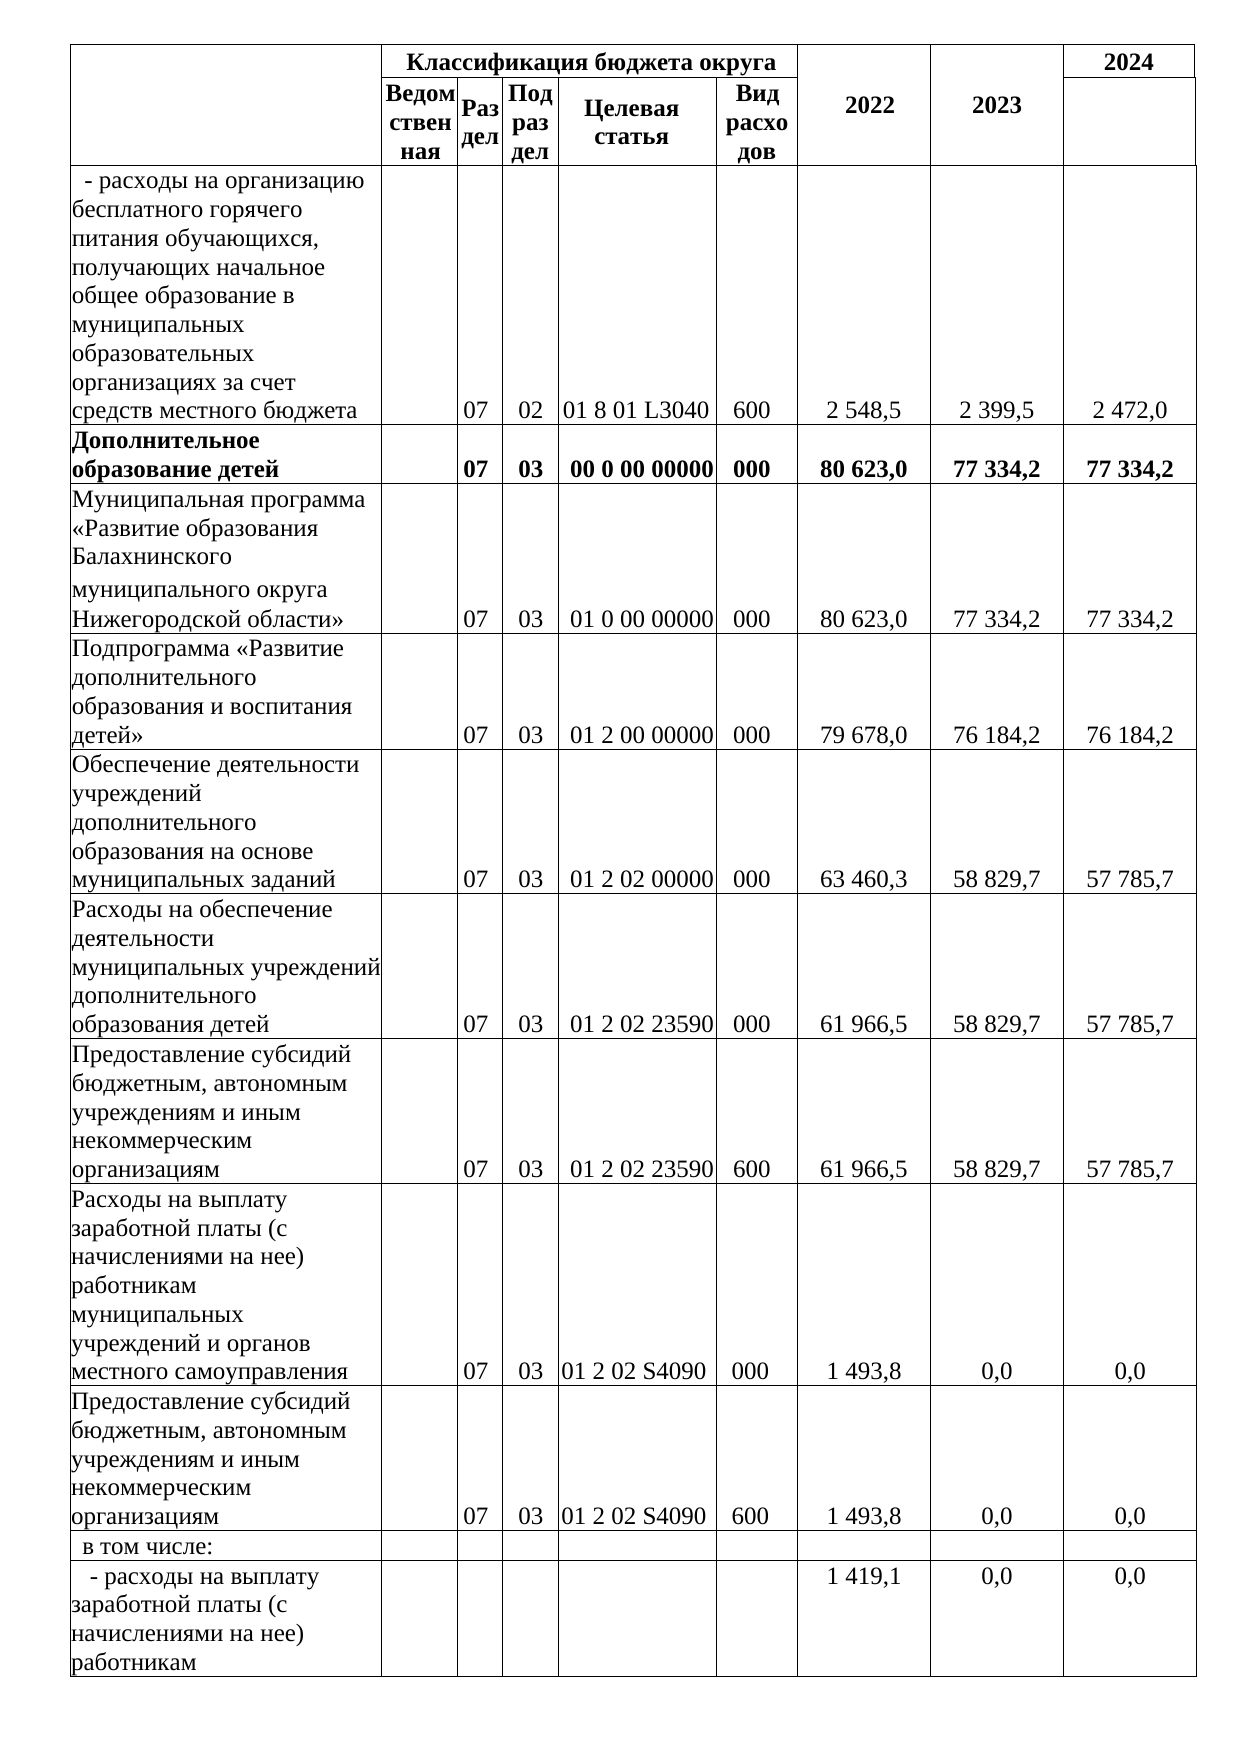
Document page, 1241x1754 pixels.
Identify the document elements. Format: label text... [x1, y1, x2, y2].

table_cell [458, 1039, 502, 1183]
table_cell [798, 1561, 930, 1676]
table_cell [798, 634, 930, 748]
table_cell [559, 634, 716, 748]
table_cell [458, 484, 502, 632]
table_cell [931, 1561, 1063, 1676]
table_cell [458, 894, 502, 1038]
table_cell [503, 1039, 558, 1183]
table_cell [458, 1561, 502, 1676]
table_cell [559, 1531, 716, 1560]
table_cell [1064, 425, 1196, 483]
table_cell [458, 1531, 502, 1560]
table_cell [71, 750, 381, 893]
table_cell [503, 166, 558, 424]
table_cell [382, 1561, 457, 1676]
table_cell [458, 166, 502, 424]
table_header 2023 [931, 45, 1063, 164]
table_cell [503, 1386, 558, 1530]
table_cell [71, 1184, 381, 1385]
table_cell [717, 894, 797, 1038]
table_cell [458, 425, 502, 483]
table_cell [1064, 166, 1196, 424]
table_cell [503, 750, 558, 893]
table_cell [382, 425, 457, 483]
table_cell Под раз дел [503, 78, 558, 164]
table_cell Целевая статья [559, 78, 716, 164]
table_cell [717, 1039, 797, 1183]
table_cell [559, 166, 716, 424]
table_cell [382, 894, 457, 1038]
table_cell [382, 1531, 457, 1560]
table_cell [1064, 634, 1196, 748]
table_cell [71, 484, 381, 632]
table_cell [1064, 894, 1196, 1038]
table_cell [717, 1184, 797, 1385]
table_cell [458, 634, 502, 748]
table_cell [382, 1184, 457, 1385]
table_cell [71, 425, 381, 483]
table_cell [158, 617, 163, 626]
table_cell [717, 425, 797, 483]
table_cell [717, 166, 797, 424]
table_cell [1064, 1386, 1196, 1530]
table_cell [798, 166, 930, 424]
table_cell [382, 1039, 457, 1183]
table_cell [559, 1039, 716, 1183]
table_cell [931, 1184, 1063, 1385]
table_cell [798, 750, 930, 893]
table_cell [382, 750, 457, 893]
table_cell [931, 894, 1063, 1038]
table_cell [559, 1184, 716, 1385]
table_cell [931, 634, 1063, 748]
table_header 2022 [798, 45, 930, 164]
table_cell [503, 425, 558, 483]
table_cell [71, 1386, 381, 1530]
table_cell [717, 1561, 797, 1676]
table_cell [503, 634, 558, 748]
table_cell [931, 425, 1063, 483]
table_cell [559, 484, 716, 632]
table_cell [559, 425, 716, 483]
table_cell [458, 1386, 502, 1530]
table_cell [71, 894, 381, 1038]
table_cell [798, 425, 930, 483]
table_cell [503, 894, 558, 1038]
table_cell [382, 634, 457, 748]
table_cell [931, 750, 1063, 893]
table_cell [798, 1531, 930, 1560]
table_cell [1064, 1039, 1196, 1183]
table_cell Вид расхо дов [717, 78, 797, 164]
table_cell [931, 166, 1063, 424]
table_cell Ведом ствен ная [382, 78, 457, 164]
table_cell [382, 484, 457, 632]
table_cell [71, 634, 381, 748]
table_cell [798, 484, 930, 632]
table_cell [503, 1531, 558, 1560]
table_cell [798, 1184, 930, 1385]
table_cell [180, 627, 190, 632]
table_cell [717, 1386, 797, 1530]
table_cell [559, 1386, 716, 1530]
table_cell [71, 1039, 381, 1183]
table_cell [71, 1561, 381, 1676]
table_header 2024 [1064, 45, 1194, 77]
table_cell Раз дел [458, 78, 502, 164]
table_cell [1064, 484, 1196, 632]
table_header [71, 45, 381, 164]
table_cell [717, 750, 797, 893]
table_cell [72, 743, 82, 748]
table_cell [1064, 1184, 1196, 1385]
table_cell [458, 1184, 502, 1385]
table_cell [1064, 78, 1195, 164]
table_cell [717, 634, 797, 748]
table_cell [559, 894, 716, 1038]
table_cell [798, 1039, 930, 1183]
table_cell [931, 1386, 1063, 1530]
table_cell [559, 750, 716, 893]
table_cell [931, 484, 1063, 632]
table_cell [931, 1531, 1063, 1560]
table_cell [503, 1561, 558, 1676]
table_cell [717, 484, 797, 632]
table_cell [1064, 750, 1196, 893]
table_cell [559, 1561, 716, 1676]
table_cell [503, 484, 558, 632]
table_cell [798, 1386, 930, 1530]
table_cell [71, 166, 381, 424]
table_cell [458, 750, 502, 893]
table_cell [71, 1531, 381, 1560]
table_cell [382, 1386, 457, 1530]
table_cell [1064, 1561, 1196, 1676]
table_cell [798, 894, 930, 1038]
table_header Классификация бюджета округа [382, 45, 797, 77]
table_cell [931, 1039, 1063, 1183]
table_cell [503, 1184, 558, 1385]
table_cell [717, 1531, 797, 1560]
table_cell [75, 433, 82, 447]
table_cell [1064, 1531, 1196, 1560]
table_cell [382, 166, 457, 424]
